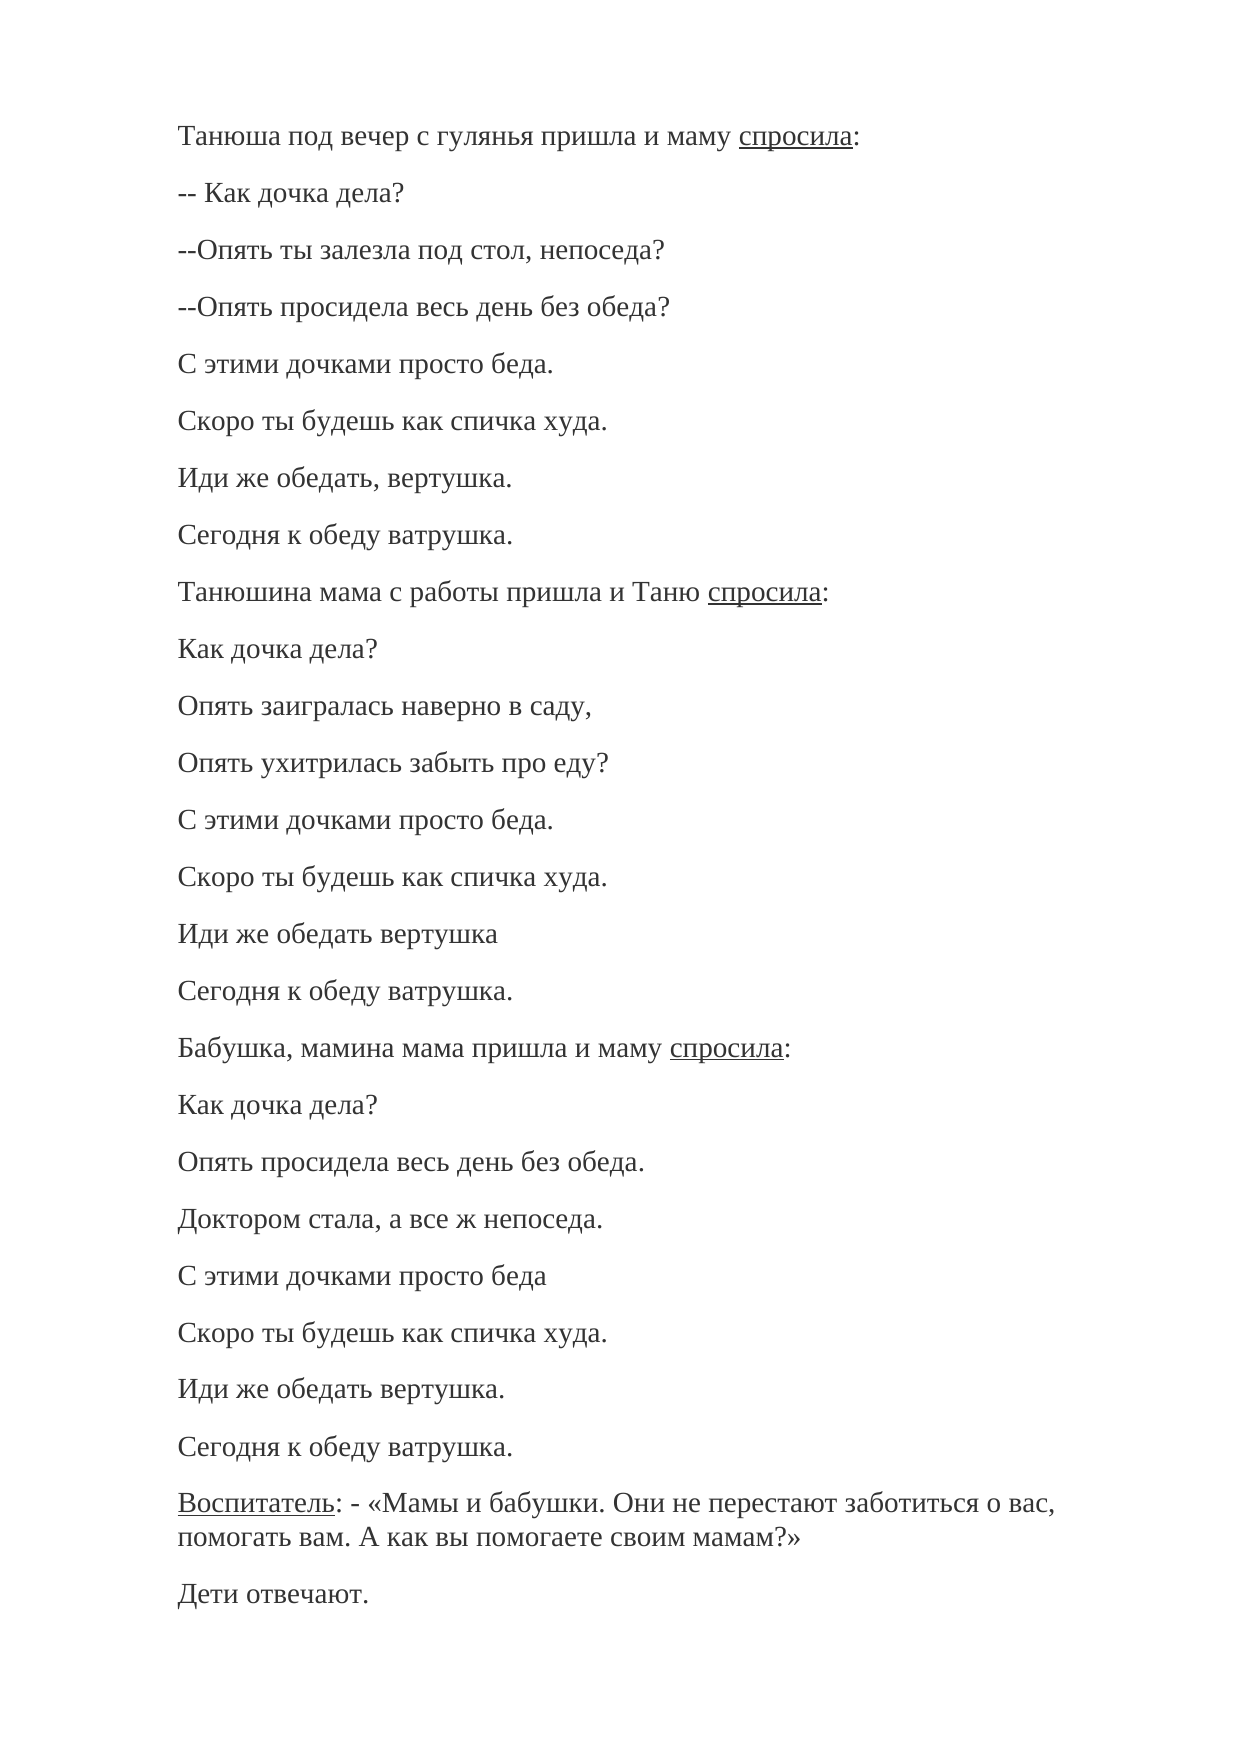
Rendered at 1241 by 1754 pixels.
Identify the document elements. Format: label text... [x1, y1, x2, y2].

text Воспитатель: - «Мамы и бабушки. Они не перестают заботиться о вас, помогать вам. А как вы помогаете своим мамам?» [177, 1486, 1152, 1553]
text Опять просидела весь день без обеда. [177, 1144, 1152, 1177]
text Иди же обедать вертушка [177, 916, 1152, 949]
text --Опять просидела весь день без обеда? [177, 289, 1152, 323]
text Доктором стала, а все ж непоседа. [177, 1201, 1152, 1234]
text С этими дочками просто беда. [177, 346, 1152, 379]
text Как дочка дела? [177, 1087, 1152, 1120]
text Сегодня к обеду ватрушка. [177, 517, 1152, 551]
text С этими дочками просто беда [177, 1258, 1152, 1291]
text Дети отвечают. [177, 1576, 1152, 1610]
text Танюшина мама с работы пришла и Таню спросила: [177, 574, 1152, 607]
text Опять ухитрилась забыть про еду? [177, 745, 1152, 778]
text С этими дочками просто беда. [177, 802, 1152, 835]
text Как дочка дела? [177, 631, 1152, 664]
text Скоро ты будешь как спичка худа. [177, 403, 1152, 437]
text -- Как дочка дела? [177, 175, 1152, 209]
text Сегодня к обеду ватрушка. [177, 973, 1152, 1006]
text Опять заигралась наверно в саду, [177, 688, 1152, 721]
text Бабушка, мамина мама пришла и маму спросила: [177, 1030, 1152, 1063]
text Танюша под вечер с гулянья пришла и маму спросила: [177, 118, 1152, 152]
text Скоро ты будешь как спичка худа. [177, 1315, 1152, 1348]
text --Опять ты залезла под стол, непоседа? [177, 232, 1152, 266]
text Иди же обедать вертушка. [177, 1372, 1152, 1405]
text Иди же обедать, вертушка. [177, 460, 1152, 493]
text Сегодня к обеду ватрушка. [177, 1429, 1152, 1462]
text Скоро ты будешь как спичка худа. [177, 859, 1152, 892]
